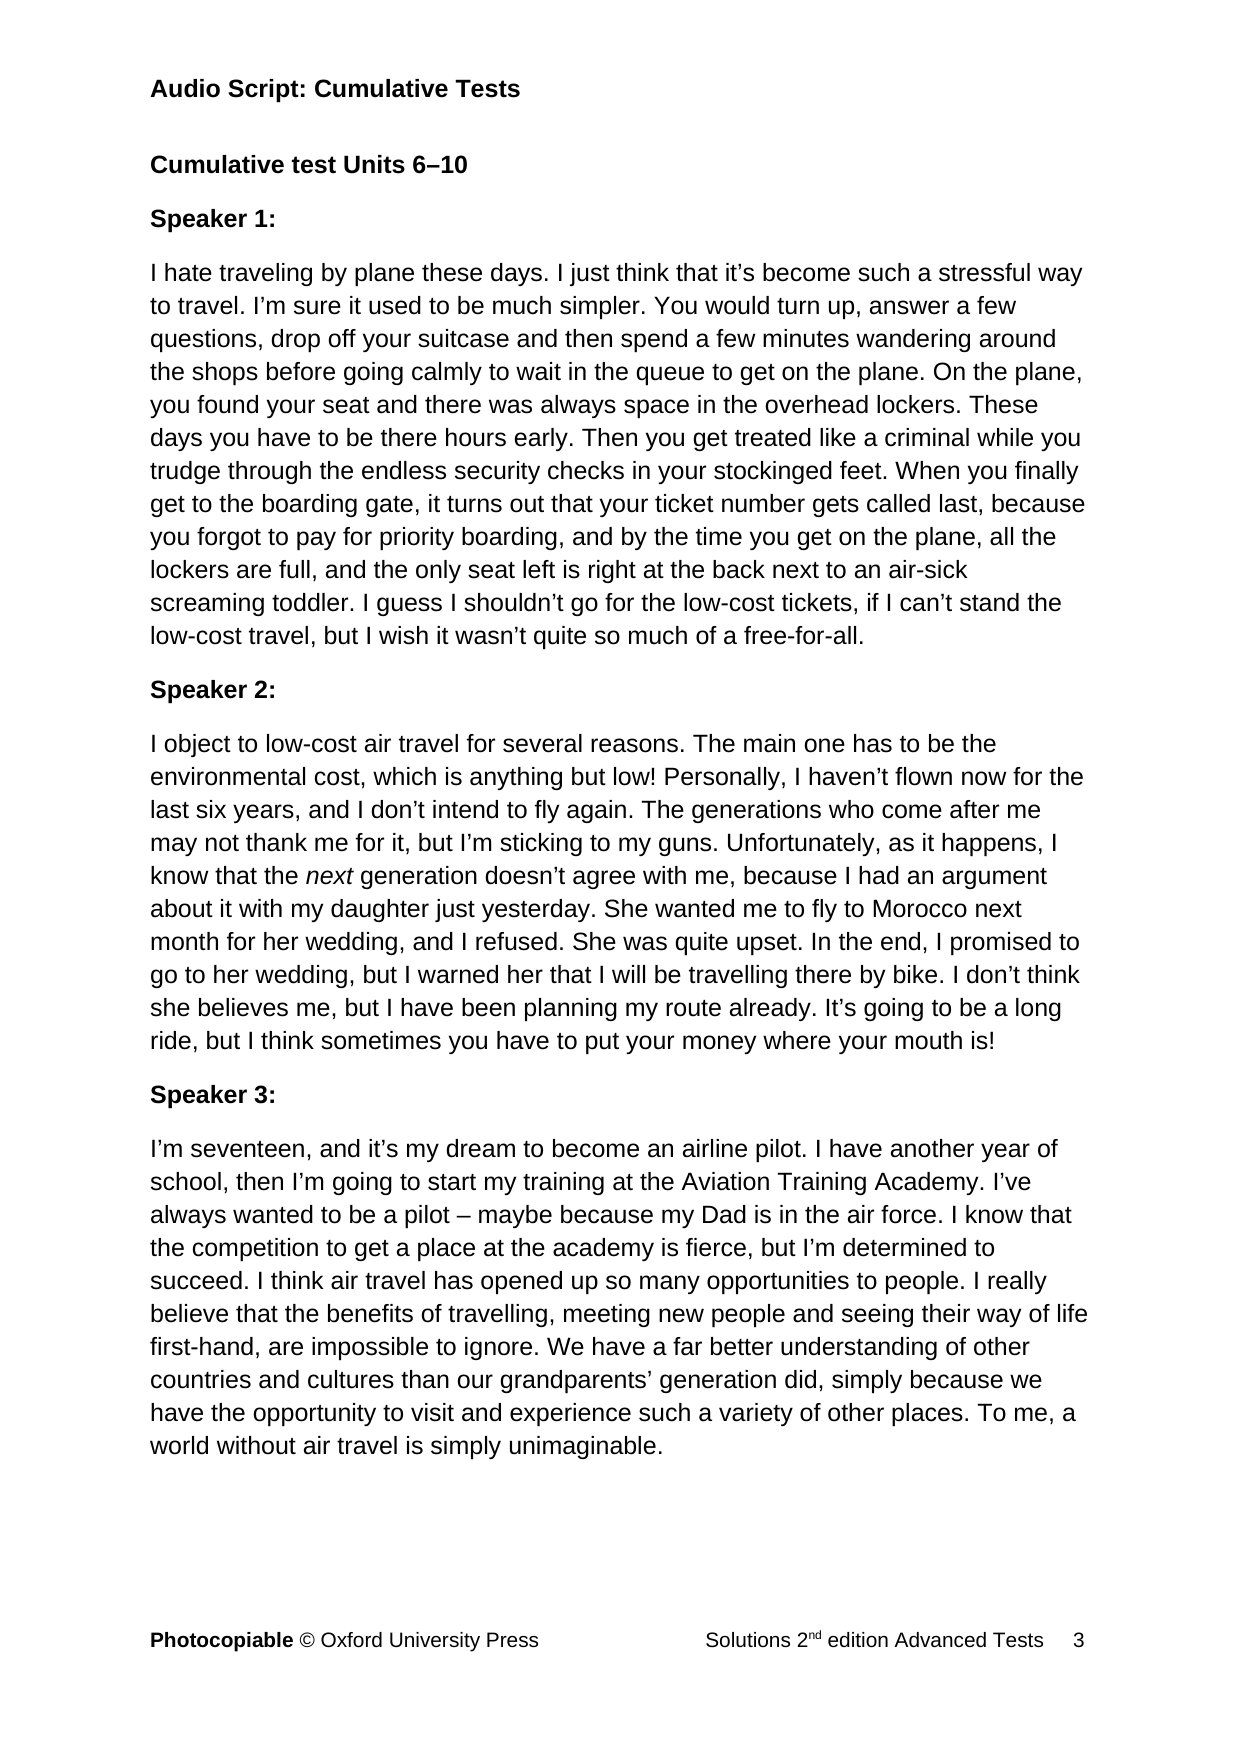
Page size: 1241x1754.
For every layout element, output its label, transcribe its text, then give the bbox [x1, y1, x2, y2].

text Speaker 1: [150, 204, 1090, 233]
text I’m seventeen, and it’s my dream to become an airline pilot. I have another year of school, then I’m going to start my training at the Aviation Training Academy. I’ve always wanted to be a pilot – maybe because my Dad is in the air force. I know that the competition to get a place at the academy is fierce, but I’m determined to succeed. I think air travel has opened up so many opportunities to people. I really believe that the benefits of travelling, meeting new people and seeing their way of life first-hand, are impossible to ignore. We have a far better understanding of other countries and cultures than our grandparents’ generation did, simply because we have the opportunity to visit and experience such a variety of other places. To me, a world without air travel is simply unimaginable. [150, 1133, 1090, 1459]
text Speaker 3: [150, 1080, 1090, 1108]
text I hate traveling by plane these days. I just think that it’s become such a stressful way to travel. I’m sure it used to be much simpler. You would turn up, answer a few questions, drop off your suitcase and then spend a few minutes wandering around the shops before going calmly to wait in the queue to get on the plane. On the plane, you found your seat and there was always space in the overhead lockers. These days you have to be there hours early. Then you get treated like a criminal while you trudge through the endless security checks in your stockinged feet. When you finally get to the boarding gate, it turns out that your ticket number gets called last, because you forgot to pay for priority boarding, and by the time you get on the plane, all the lockers are full, and the only seat left is right at the back next to an air-sick screaming toddler. I guess I shouldn’t go for the low-cost tickets, if I can’t stand the low-cost travel, but I wish it wasn’t quite so much of a free-for-all. [150, 258, 1090, 650]
text I object to low-cost air travel for several reasons. The main one has to be the environmental cost, which is anything but low! Personally, I haven’t flown now for the last six years, and I don’t intend to fly again. The generations who come after me may not thank me for it, but I’m sticking to my guns. Unfortunately, as it happens, I know that the next generation doesn’t agree with me, because I had an argument about it with my daughter just yesterday. She wanted me to fly to Morocco next month for her wedding, and I refused. She was quite upset. In the end, I promised to go to her wedding, but I warned her that I will be travelling there by bike. I don’t think she believes me, but I have been planning my route already. It’s going to be a long ride, but I think sometimes you have to put your money where your mouth is! [150, 729, 1090, 1054]
text Cumulative test Units 6–10 [150, 150, 1090, 179]
text Speaker 2: [150, 675, 1090, 703]
